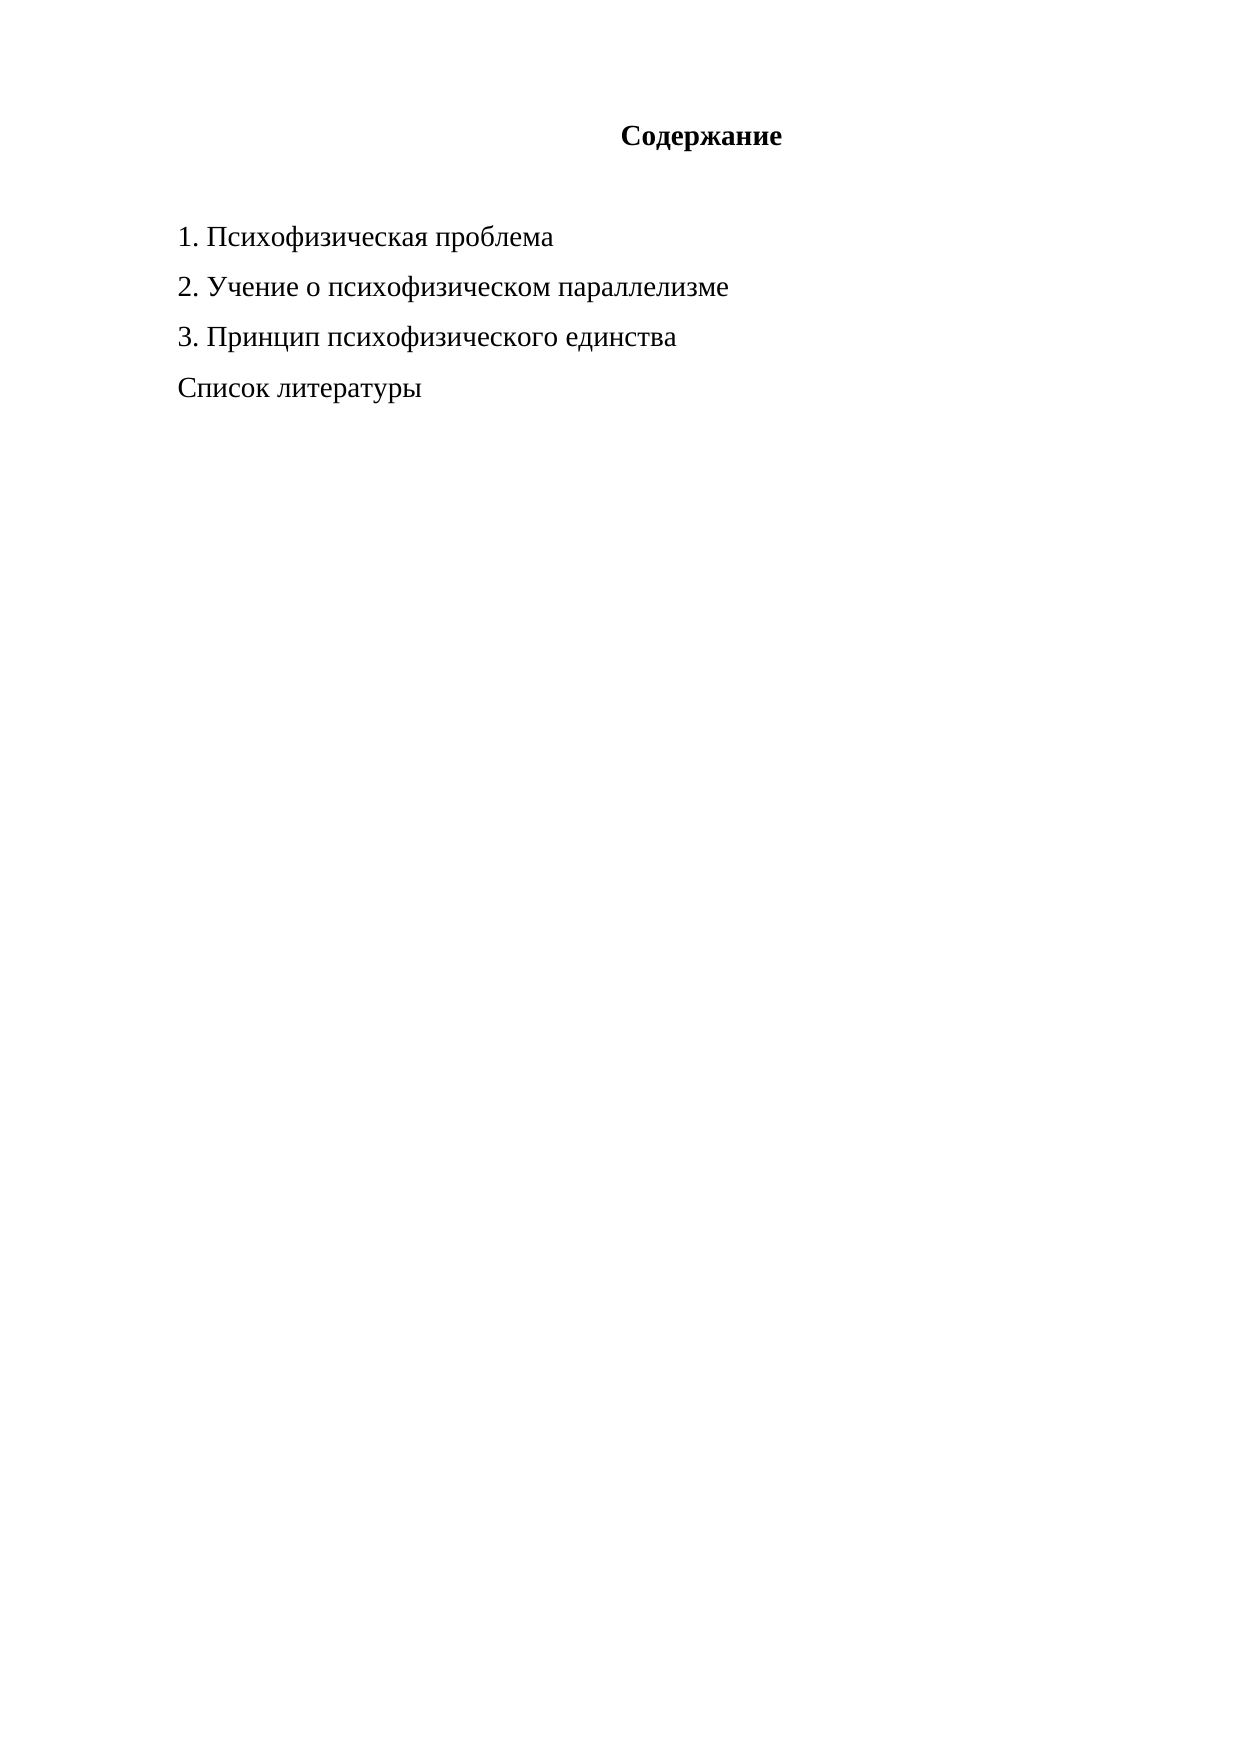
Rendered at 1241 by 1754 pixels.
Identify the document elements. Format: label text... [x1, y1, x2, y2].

text 3. Принцип психофизического единства [177, 319, 1152, 353]
text 1. Психофизическая проблема [177, 219, 1152, 252]
text Список литературы [177, 370, 1152, 403]
text Содержание [177, 118, 1152, 152]
text 2. Учение о психофизическом параллелизме [177, 269, 1152, 303]
